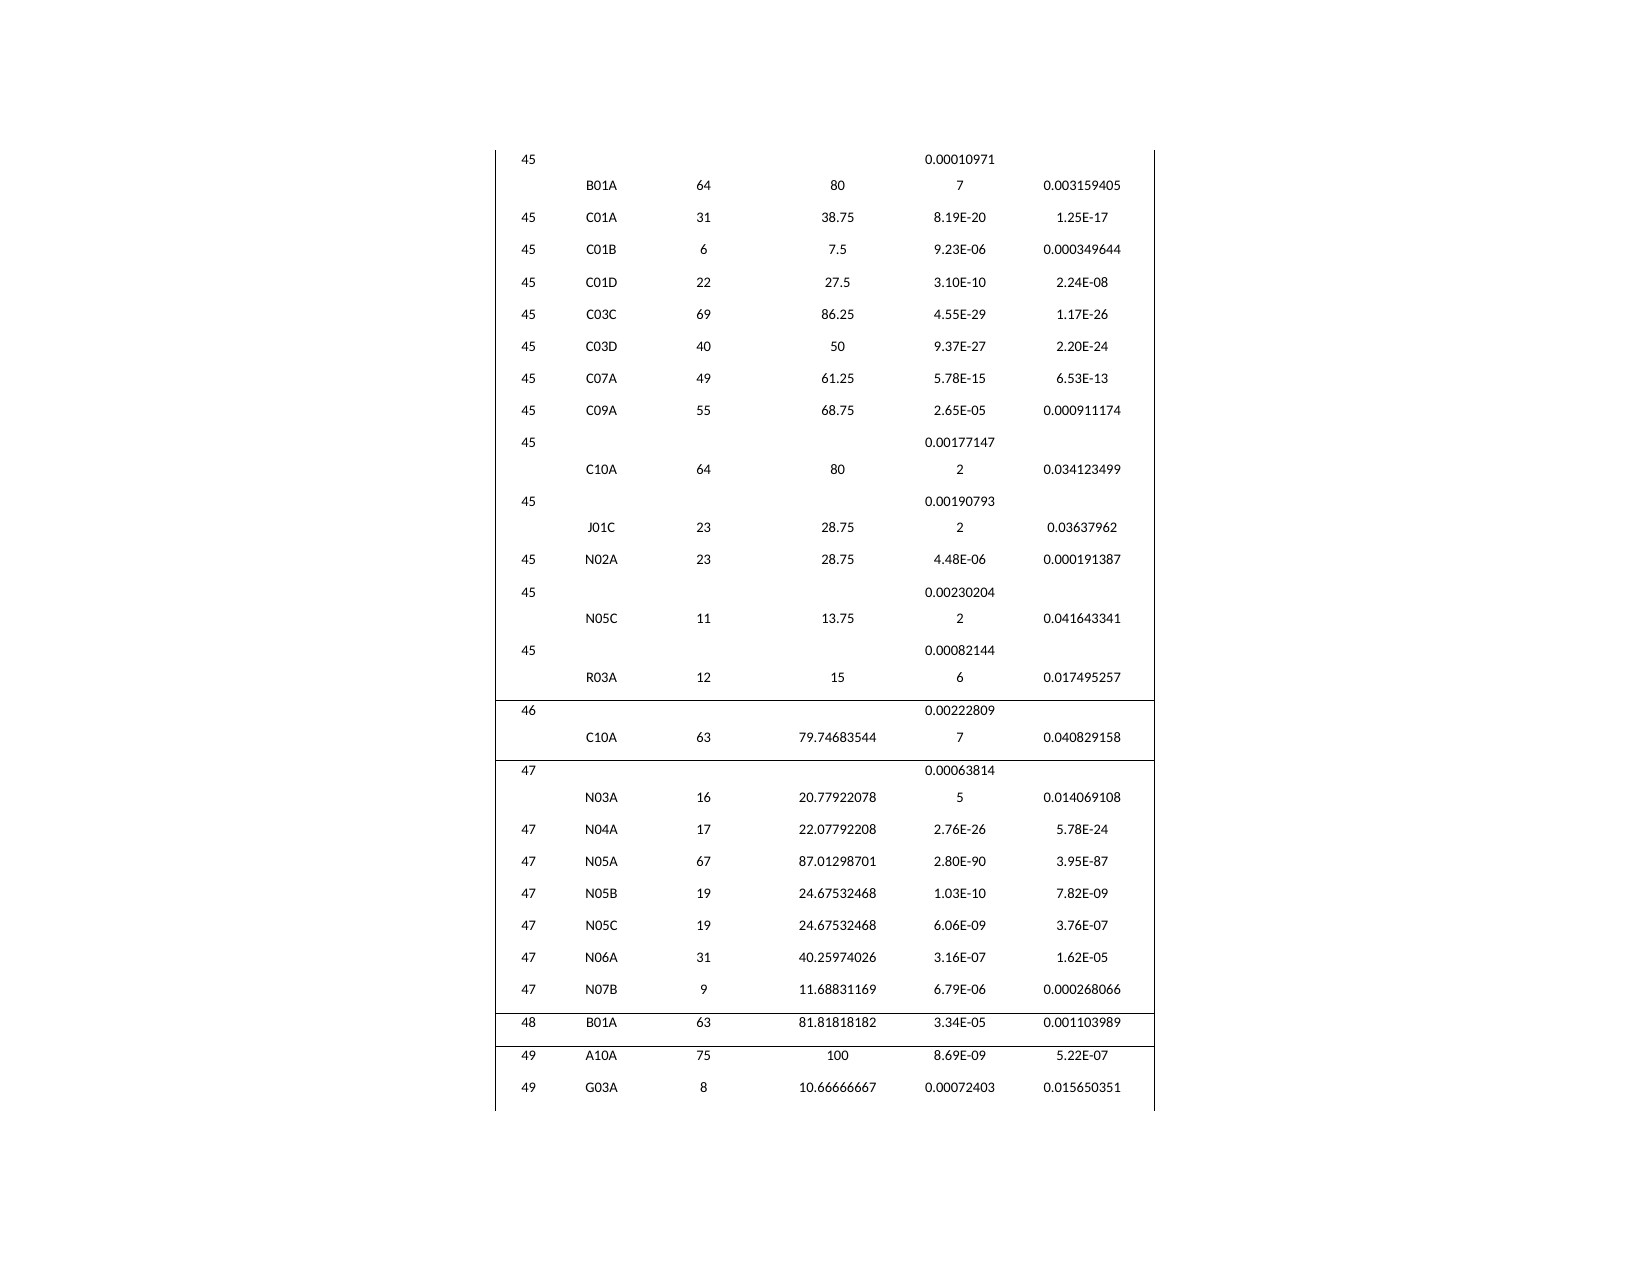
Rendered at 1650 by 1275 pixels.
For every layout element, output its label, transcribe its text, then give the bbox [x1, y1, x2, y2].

table_cell N05C [561, 916, 642, 948]
table_cell 100 [765, 1047, 910, 1079]
table_cell G03A [561, 1079, 642, 1111]
table_cell 0.014069108 [1010, 761, 1154, 820]
table_cell N05B [561, 884, 642, 916]
table_cell 31 [642, 948, 765, 980]
table_cell C10A [561, 433, 642, 492]
table_cell 4.48E-06 [910, 551, 1010, 583]
table_cell 87.01298701 [765, 852, 910, 884]
table_cell 48 [496, 1014, 561, 1046]
table_cell 63 [642, 1014, 765, 1046]
table_cell 24.67532468 [765, 884, 910, 916]
table_cell 64 [642, 150, 765, 209]
table_cell 2.76E-26 [910, 820, 1010, 852]
table_cell 0.000191387 [1010, 551, 1154, 583]
table_cell J01C [561, 492, 642, 551]
table_cell 0.002228097 [910, 701, 1010, 760]
table_cell 68.75 [765, 401, 910, 433]
table_cell N06A [561, 948, 642, 980]
table_cell N07B [561, 980, 642, 1012]
table_cell N05A [561, 852, 642, 884]
table_cell 5.22E-07 [1010, 1047, 1154, 1079]
table_cell 0.002302042 [910, 583, 1010, 642]
table_cell B01A [561, 150, 642, 209]
table_cell 47 [496, 980, 561, 1012]
table_cell 49 [496, 1079, 561, 1111]
table_cell 8.69E-09 [910, 1047, 1010, 1079]
table_cell 7.82E-09 [1010, 884, 1154, 916]
table_cell 0.015650351 [1010, 1079, 1154, 1111]
table_cell C09A [561, 401, 642, 433]
table_cell C03D [561, 337, 642, 369]
table_cell N03A [561, 761, 642, 820]
table_cell 5.78E-24 [1010, 820, 1154, 852]
table_cell 2.24E-08 [1010, 273, 1154, 305]
table_cell 49 [642, 369, 765, 401]
table_cell 1.62E-05 [1010, 948, 1154, 980]
table_cell 47 [496, 820, 561, 852]
table_cell 8 [642, 1079, 765, 1111]
table_cell 1.17E-26 [1010, 305, 1154, 337]
table_cell C07A [561, 369, 642, 401]
table_cell 40.25974026 [765, 948, 910, 980]
table_cell 6 [642, 241, 765, 273]
table_cell 11 [642, 583, 765, 642]
table_cell 6.53E-13 [1010, 369, 1154, 401]
table_cell 1.03E-10 [910, 884, 1010, 916]
table_cell 49 [496, 1047, 561, 1079]
table_cell 10.66666667 [765, 1079, 910, 1111]
table_cell 45 [496, 209, 561, 241]
table_cell 12 [642, 642, 765, 700]
table_cell 45 [496, 642, 561, 700]
table_cell 0.017495257 [1010, 642, 1154, 700]
table_cell 3.76E-07 [1010, 916, 1154, 948]
table_cell 7.5 [765, 241, 910, 273]
table_cell 81.81818182 [765, 1014, 910, 1046]
table_cell 0.041643341 [1010, 583, 1154, 642]
table_cell 2.80E-90 [910, 852, 1010, 884]
table_cell 27.5 [765, 273, 910, 305]
table_cell 45 [496, 305, 561, 337]
table_cell C01B [561, 241, 642, 273]
table_cell R03A [561, 642, 642, 700]
table_cell 22 [642, 273, 765, 305]
table_cell A10A [561, 1047, 642, 1079]
table_cell 75 [642, 1047, 765, 1079]
table_cell 9 [642, 980, 765, 1012]
table_cell 86.25 [765, 305, 910, 337]
table_cell 45 [496, 433, 561, 492]
table_cell 45 [496, 583, 561, 642]
table_cell 3.34E-05 [910, 1014, 1010, 1046]
table_cell 61.25 [765, 369, 910, 401]
table_cell C01D [561, 273, 642, 305]
table_cell 9.37E-27 [910, 337, 1010, 369]
table_cell 79.74683544 [765, 701, 910, 760]
table_cell 5.78E-15 [910, 369, 1010, 401]
table_cell 0.000911174 [1010, 401, 1154, 433]
table_cell 55 [642, 401, 765, 433]
table_cell 2.65E-05 [910, 401, 1010, 433]
table_cell 2.20E-24 [1010, 337, 1154, 369]
table_cell C10A [561, 701, 642, 760]
table_cell 0.034123499 [1010, 433, 1154, 492]
table_cell 80 [765, 433, 910, 492]
table_cell 0.000349644 [1010, 241, 1154, 273]
table_cell 0.001771472 [910, 433, 1010, 492]
table_cell 23 [642, 551, 765, 583]
table_cell 47 [496, 916, 561, 948]
table_cell 47 [496, 884, 561, 916]
table_cell 23 [642, 492, 765, 551]
table_cell 0.000821446 [910, 642, 1010, 700]
table_cell 3.10E-10 [910, 273, 1010, 305]
table_cell 19 [642, 884, 765, 916]
table_cell 47 [496, 948, 561, 980]
table_cell 50 [765, 337, 910, 369]
table_cell 0.000638145 [910, 761, 1010, 820]
table_cell 0.001103989 [1010, 1014, 1154, 1046]
table_cell 45 [496, 150, 561, 209]
table_cell N04A [561, 820, 642, 852]
table_cell 0.003159405 [1010, 150, 1154, 209]
table_cell 11.68831169 [765, 980, 910, 1012]
table_cell B01A [561, 1014, 642, 1046]
table_cell 0.03637962 [1010, 492, 1154, 551]
table_cell 63 [642, 701, 765, 760]
table_cell 47 [496, 852, 561, 884]
table_cell 22.07792208 [765, 820, 910, 852]
table_cell 47 [496, 761, 561, 820]
table_cell 45 [496, 401, 561, 433]
table_cell 0.000109717 [910, 150, 1010, 209]
table_cell 45 [496, 551, 561, 583]
table_cell 0.001907932 [910, 492, 1010, 551]
table_cell 45 [496, 492, 561, 551]
table_cell 1.25E-17 [1010, 209, 1154, 241]
table_cell 45 [496, 369, 561, 401]
table_cell 31 [642, 209, 765, 241]
table_cell 69 [642, 305, 765, 337]
table_cell N02A [561, 551, 642, 583]
table_cell 0.000724034 [910, 1079, 1010, 1111]
table_cell 28.75 [765, 492, 910, 551]
table_cell 38.75 [765, 209, 910, 241]
table_cell N05C [561, 583, 642, 642]
table_cell 9.23E-06 [910, 241, 1010, 273]
table_cell 67 [642, 852, 765, 884]
table_cell 8.19E-20 [910, 209, 1010, 241]
table_cell 6.79E-06 [910, 980, 1010, 1012]
table_cell 13.75 [765, 583, 910, 642]
table_cell 0.040829158 [1010, 701, 1154, 760]
table_cell 20.77922078 [765, 761, 910, 820]
table_cell 24.67532468 [765, 916, 910, 948]
table_cell 80 [765, 150, 910, 209]
table_cell 17 [642, 820, 765, 852]
table_cell 4.55E-29 [910, 305, 1010, 337]
table_cell 40 [642, 337, 765, 369]
table_cell 16 [642, 761, 765, 820]
table_cell 64 [642, 433, 765, 492]
table_cell 15 [765, 642, 910, 700]
table_cell C03C [561, 305, 642, 337]
table_cell 45 [496, 241, 561, 273]
table_cell 3.16E-07 [910, 948, 1010, 980]
table_cell 3.95E-87 [1010, 852, 1154, 884]
table_cell 45 [496, 273, 561, 305]
table_cell 19 [642, 916, 765, 948]
table_cell 6.06E-09 [910, 916, 1010, 948]
table_cell 45 [496, 337, 561, 369]
table_cell C01A [561, 209, 642, 241]
table_cell 28.75 [765, 551, 910, 583]
table_cell 0.000268066 [1010, 980, 1154, 1012]
table_cell 46 [496, 701, 561, 760]
